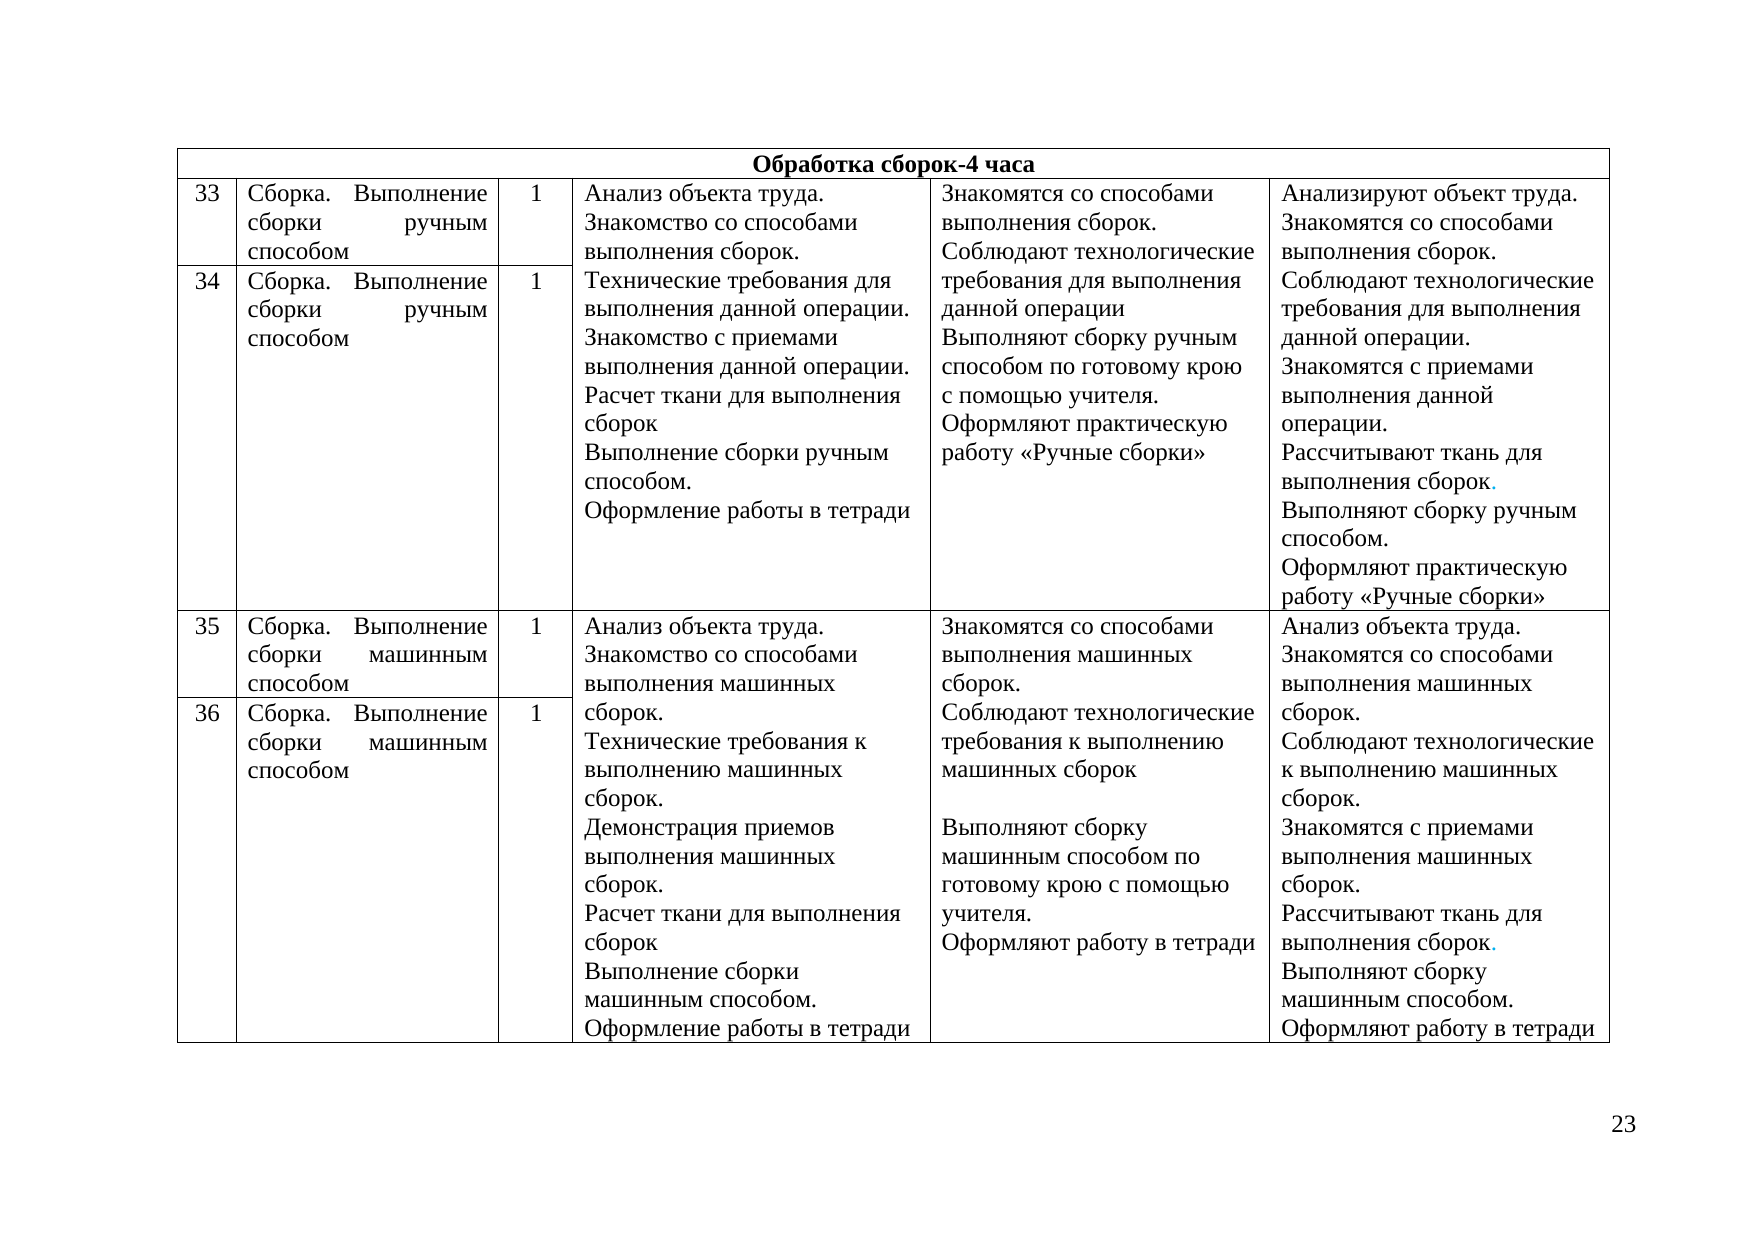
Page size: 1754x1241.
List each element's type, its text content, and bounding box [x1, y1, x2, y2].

table_cell 1 [499, 179, 572, 265]
table_header Обработка сборок-4 часа [178, 149, 1609, 177]
table_cell Сборка. Выполнение сборки машинным способом [237, 611, 498, 697]
table_cell 1 [499, 266, 572, 610]
table_cell 34 [178, 266, 236, 610]
table_cell Анализ объекта труда. Знакомство со способами выполнения сборок. Технические требования для выполнения данной операции. Знакомство с приемами выполнения данной операции. Расчет ткани для выполнения сборок Выполнение сборки ручным способом. Оформление работы в тетради [573, 179, 930, 610]
table_cell 36 [178, 698, 236, 1042]
table_cell Сборка. Выполнение сборки ручным способом [237, 179, 498, 265]
table_cell 1 [499, 611, 572, 697]
table_cell Анализируют объект труда. Знакомятся со способами выполнения сборок. Соблюдают технологические требования для выполнения данной операции. Знакомятся с приемами выполнения данной операции. Рассчитывают ткань для выполнения сборок. Выполняют сборку ручным способом. Оформляют практическую работу «Ручные сборки» [1270, 179, 1609, 610]
table_cell 1 [499, 698, 572, 1042]
table_cell Знакомятся со способами выполнения сборок. Соблюдают технологические требования для выполнения данной операции Выполняют сборку ручным способом по готовому крою с помощью учителя. Оформляют практическую работу «Ручные сборки» [931, 179, 1269, 610]
table_cell Сборка. Выполнение сборки ручным способом [237, 266, 498, 610]
table_cell 33 [178, 179, 236, 265]
table_cell 35 [178, 611, 236, 697]
table_cell Анализ объекта труда. Знакомство со способами выполнения машинных сборок. Технические требования к выполнению машинных сборок. Демонстрация приемов выполнения машинных сборок. Расчет ткани для выполнения сборок Выполнение сборки машинным способом. Оформление работы в тетради [573, 611, 930, 1042]
table_cell Знакомятся со способами выполнения машинных сборок. Соблюдают технологические требования к выполнению машинных сборок Выполняют сборку машинным способом по готовому крою с помощью учителя. Оформляют работу в тетради [931, 611, 1269, 1042]
table_cell Анализ объекта труда. Знакомятся со способами выполнения машинных сборок. Соблюдают технологические к выполнению машинных сборок. Знакомятся с приемами выполнения машинных сборок. Рассчитывают ткань для выполнения сборок. Выполняют сборку машинным способом. Оформляют работу в тетради [1270, 611, 1609, 1042]
table_cell Сборка. Выполнение сборки машинным способом [237, 698, 498, 1042]
